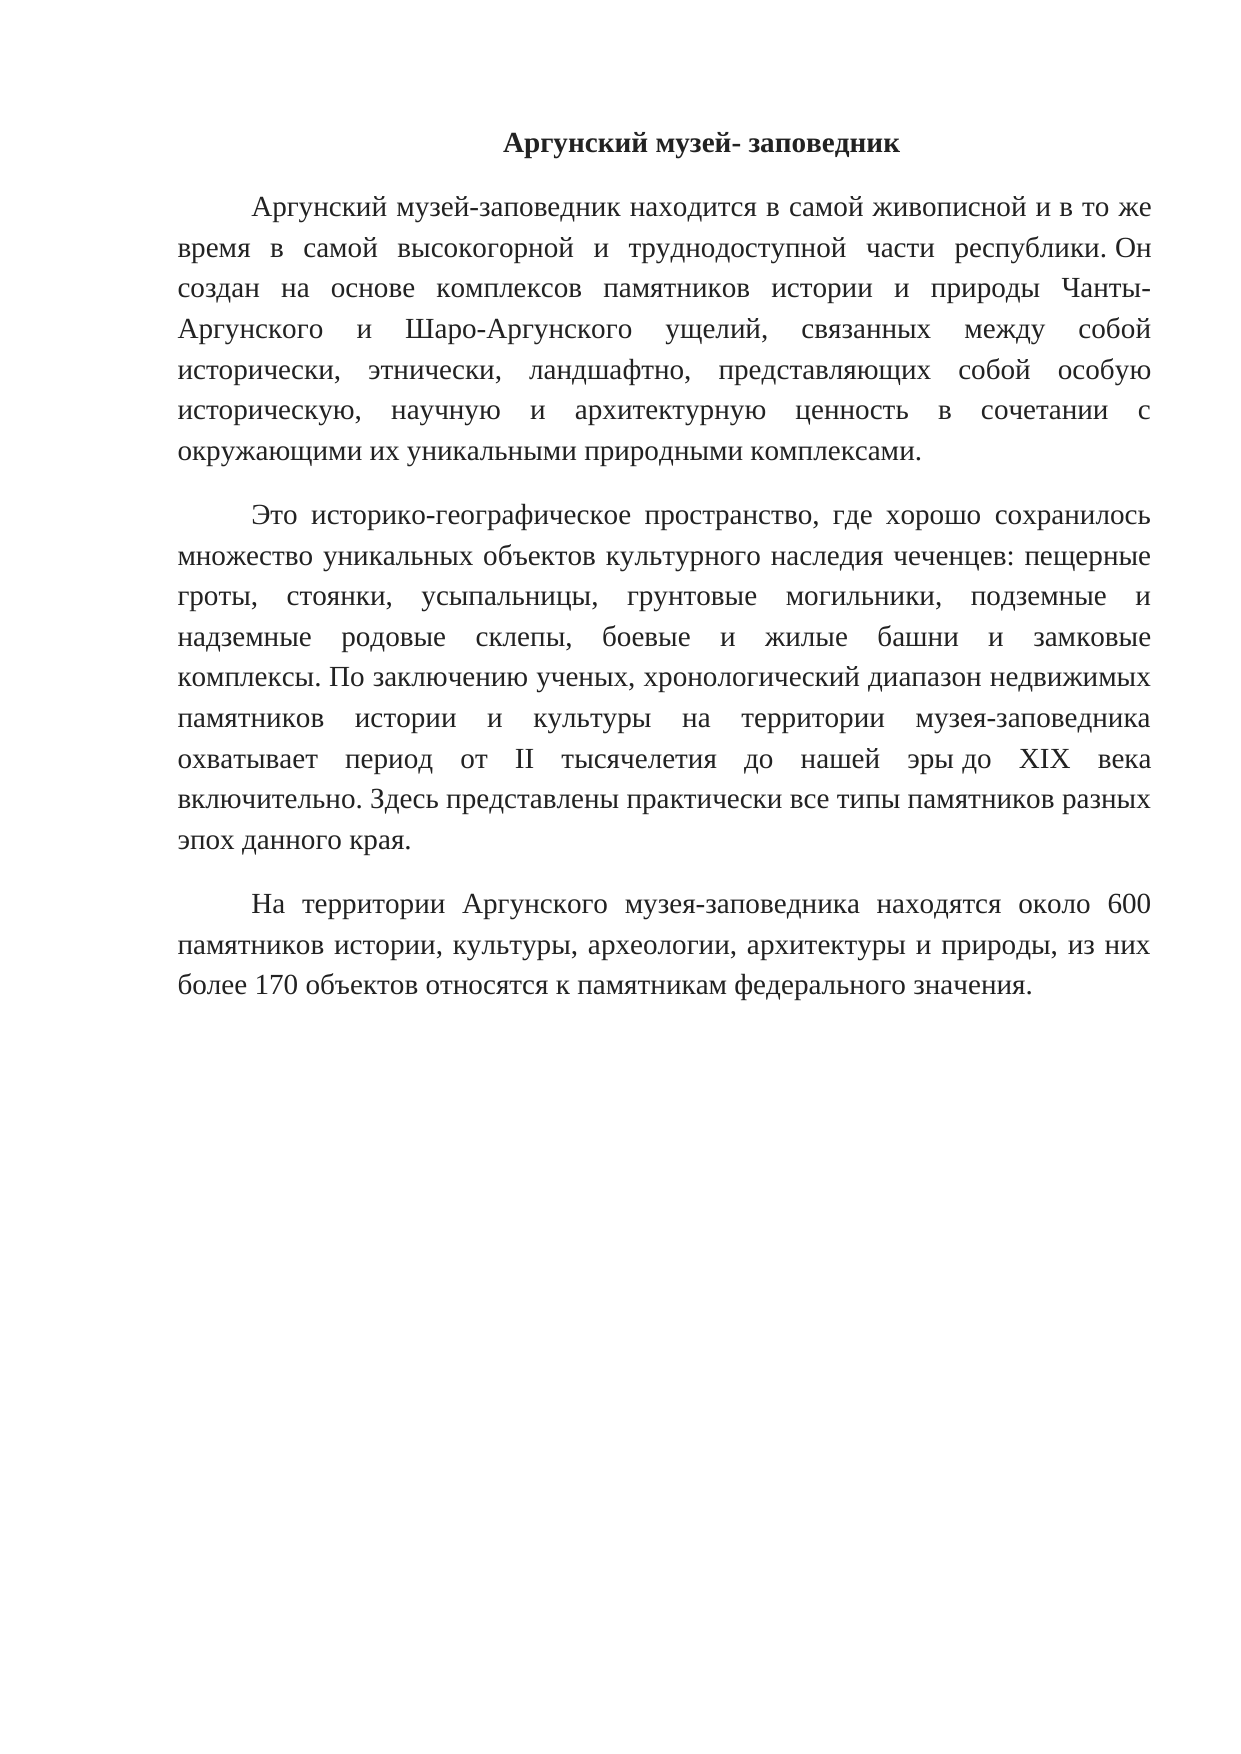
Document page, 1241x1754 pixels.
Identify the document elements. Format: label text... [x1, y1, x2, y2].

text Это историко-географическое пространство, где хорошо сохранилось множество уникальных объектов культурного наследия чеченцев: пещерные гроты, стоянки, усыпальницы, грунтовые могильники, подземные и надземные родовые склепы, боевые и жилые башни и замковые комплексы. По заключению ученых, хронологический диапазон недвижимых памятников истории и культуры на территории музея-заповедника охватывает период от II тысячелетия до нашей эры до ХIХ века включительно. Здесь представлены практически все типы памятников разных эпох данного края. [177, 490, 1152, 856]
text На территории Аргунского музея-заповедника находятся около 600 памятников истории, культуры, археологии, архитектуры и природы, из них более 170 объектов относятся к памятникам федерального значения. [177, 879, 1152, 1001]
text Аргунский музей-заповедник находится в самой живописной и в то же время в самой высокогорной и труднодоступной части республики. Он создан на основе комплексов памятников истории и природы Чанты-Аргунского и Шаро-Аргунского ущелий, связанных между собой исторически, этнически, ландшафтно, представляющих собой особую историческую, научную и архитектурную ценность в сочетании с окружающими их уникальными природными комплексами. [177, 182, 1152, 467]
text Аргунский музей- заповедник [177, 118, 1152, 159]
